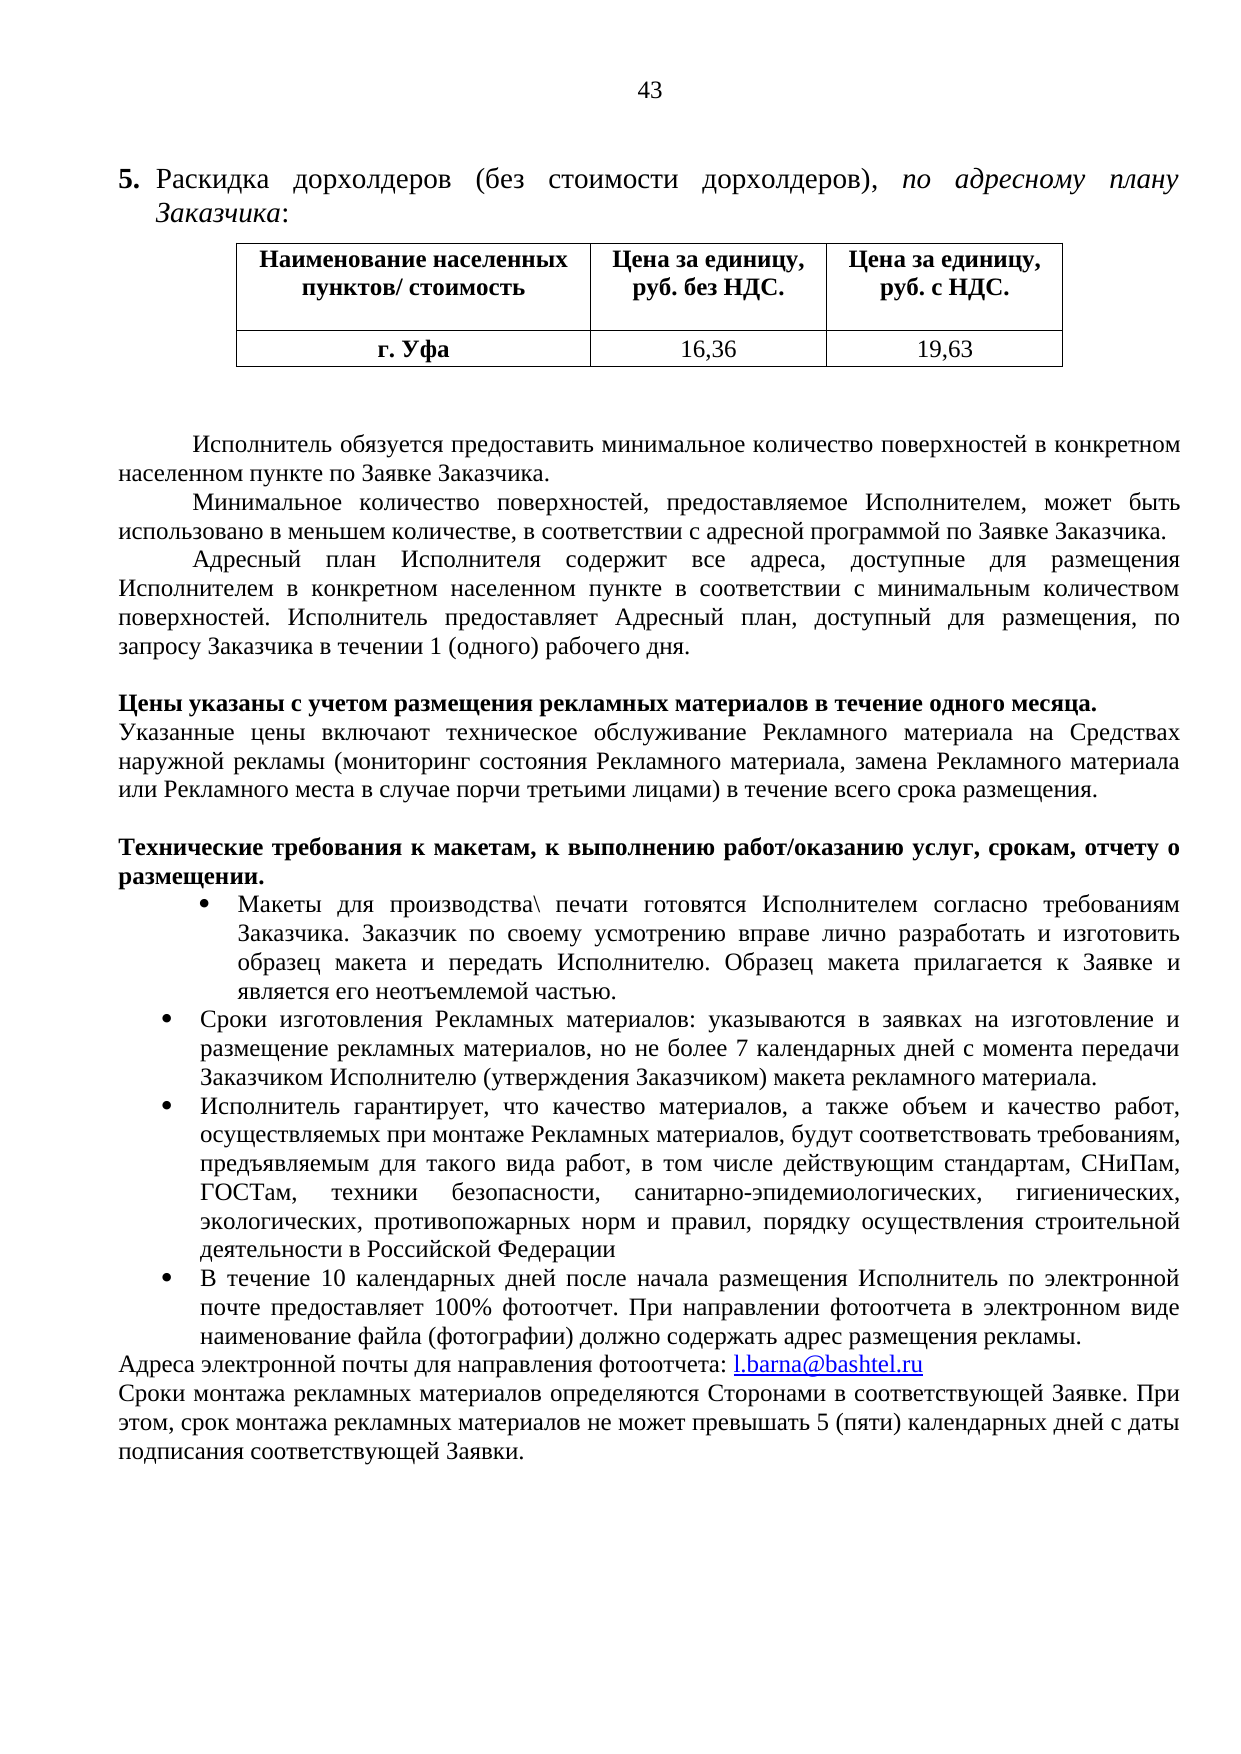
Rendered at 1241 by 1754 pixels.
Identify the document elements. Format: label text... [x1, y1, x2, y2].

text Технические требования к макетам, к выполнению работ/оказанию услуг, срокам, отчету о размещении. [118, 832, 1181, 889]
table_cell 16,36 [591, 331, 826, 366]
table_header Цена за единицу, руб. с НДС. [827, 244, 1062, 330]
list Раскидка дорхолдеров (без стоимости дорхолдеров), по адресному плану Заказчика: [118, 161, 1181, 228]
list В течение 10 календарных дней после начала размещения Исполнитель по электронной почте предоставляет 100% фотоотчет. При направлении фотоотчета в электронном виде наименование файла (фотографии) должно содержать адрес размещения рекламы. [162, 1263, 1181, 1349]
text Адресный план Исполнителя содержит все адреса, доступные для размещения Исполнителем в конкретном населенном пункте в соответствии с минимальным количеством поверхностей. Исполнитель предоставляет Адресный план, доступный для размещения, по запросу Заказчика в течении 1 (одного) рабочего дня. [118, 544, 1181, 659]
table_header Цена за единицу, руб. без НДС. [591, 244, 826, 330]
list Макеты для производства\ печати готовятся Исполнителем согласно требованиям Заказчика. Заказчик по своему усмотрению вправе лично разработать и изготовить образец макета и передать Исполнителю. Образец макета прилагается к Заявке и является его неотъемлемой частью. [200, 889, 1181, 1004]
text Указанные цены включают техническое обслуживание Рекламного материала на Средствах наружной рекламы (мониторинг состояния Рекламного материала, замена Рекламного материала или Рекламного места в случае порчи третьими лицами) в течение всего срока размещения. [118, 717, 1181, 803]
text Цены указаны с учетом размещения рекламных материалов в течение одного месяца. [118, 688, 1181, 717]
table_cell г. Уфа [237, 331, 590, 366]
text Минимальное количество поверхностей, предоставляемое Исполнителем, может быть использовано в меньшем количестве, в соответствии с адресной программой по Заявке Заказчика. [118, 487, 1181, 544]
list Сроки изготовления Рекламных материалов: указываются в заявках на изготовление и размещение рекламных материалов, но не более 7 календарных дней с момента передачи Заказчиком Исполнителю (утверждения Заказчиком) макета рекламного материала. [162, 1004, 1181, 1091]
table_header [237, 244, 590, 330]
list Исполнитель гарантирует, что качество материалов, а также объем и качество работ, осуществляемых при монтаже Рекламных материалов, будут соответствовать требованиям, предъявляемым для такого вида работ, в том числе действующим стандартам, СНиПам, ГОСТам, техники безопасности, санитарно-эпидемиологических, гигиенических, экологических, противопожарных норм и правил, порядку осуществления строительной деятельности в Российской Федерации [162, 1091, 1181, 1263]
text Исполнитель обязуется предоставить минимальное количество поверхностей в конкретном населенном пункте по Заявке Заказчика. [118, 429, 1181, 487]
text Адреса электронной почты для направления фотоотчета: l.barna@bashtel.ru [118, 1349, 1181, 1378]
text Сроки монтажа рекламных материалов определяются Сторонами в соответствующей Заявке. При этом, срок монтажа рекламных материалов не может превышать 5 (пяти) календарных дней с даты подписания соответствующей Заявки. [118, 1378, 1181, 1464]
table_cell 19,63 [827, 331, 1062, 366]
